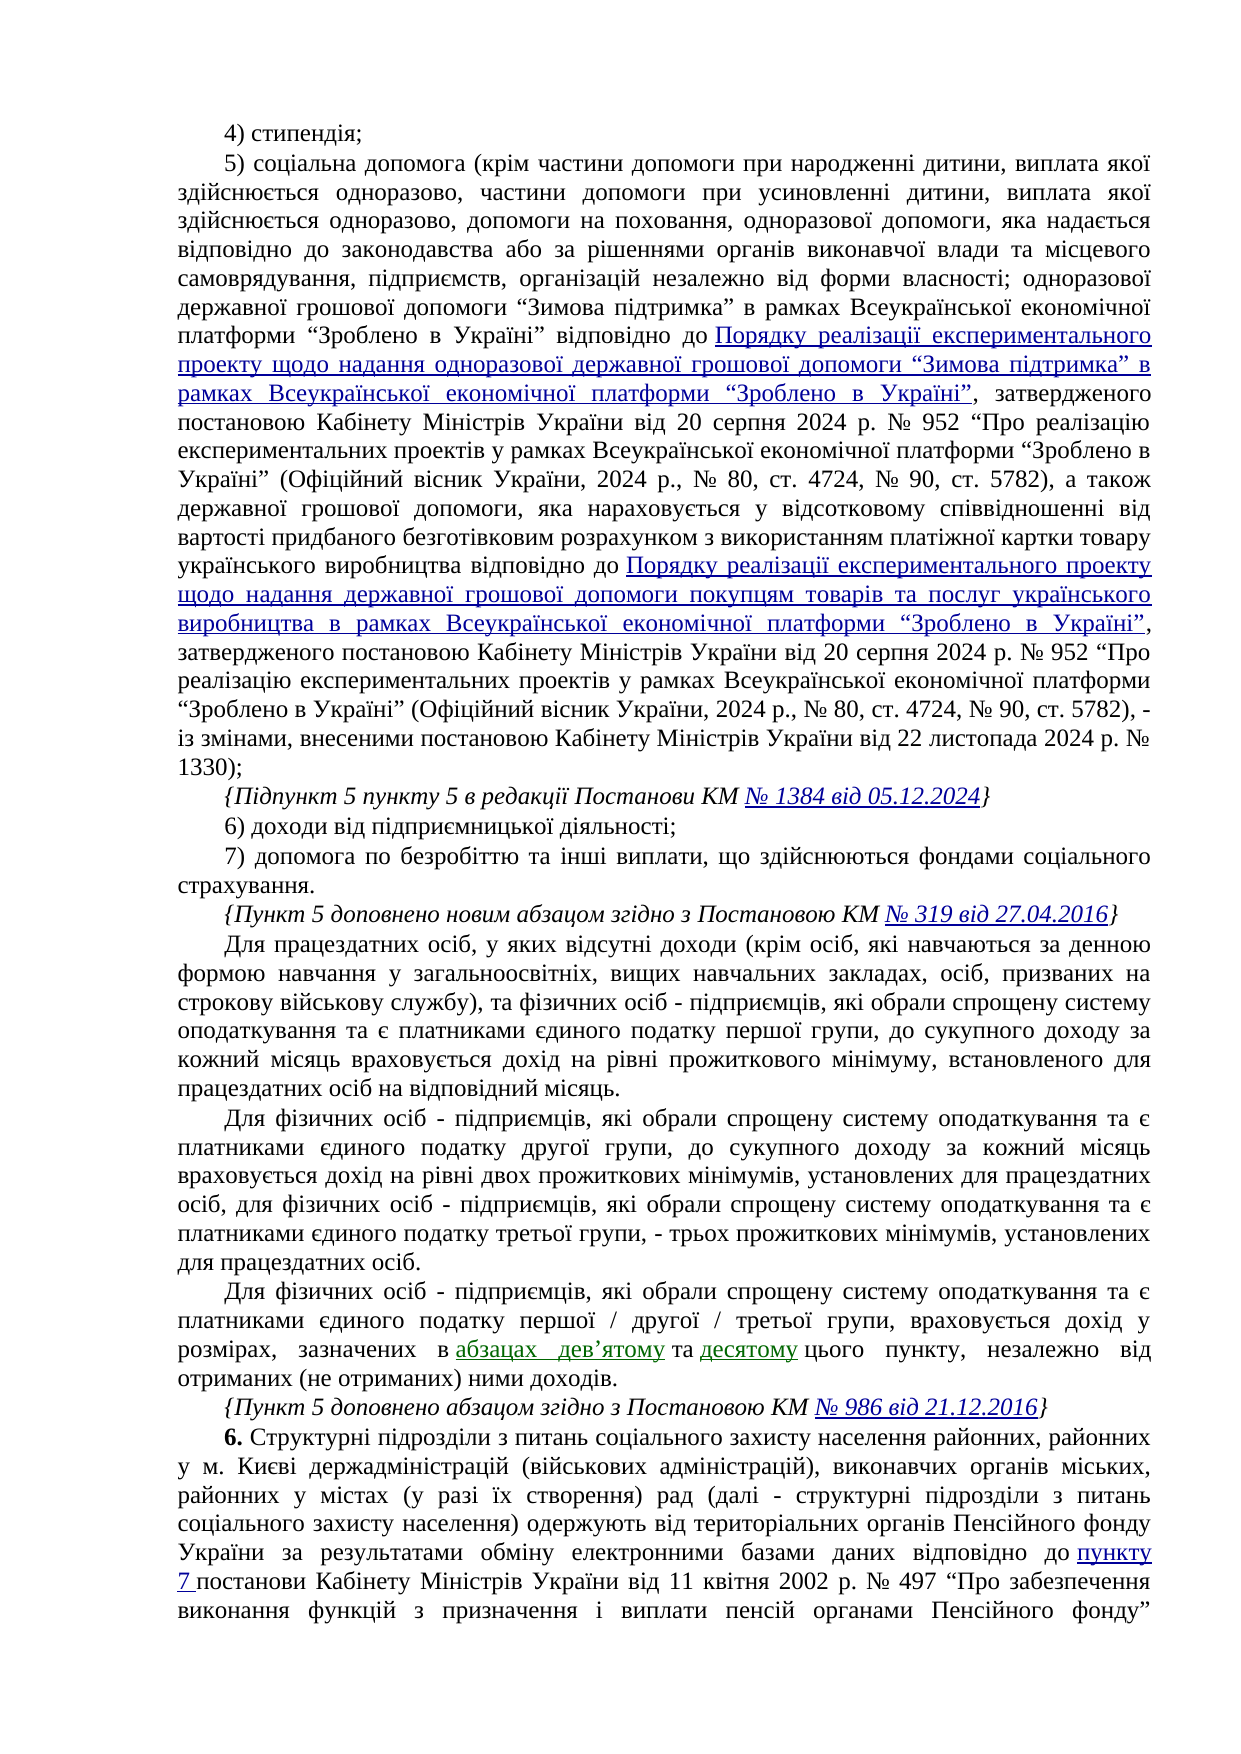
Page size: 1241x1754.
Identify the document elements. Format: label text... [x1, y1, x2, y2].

text 5) соціальна допомога (крім частини допомоги при народженні дитини, виплата якої здійснюється одноразово, частини допомоги при усиновленні дитини, виплата якої здійснюється одноразово, допомоги на поховання, одноразової допомоги, яка надається відповідно до законодавства або за рішеннями органів виконавчої влади та місцевого самоврядування, підприємств, організацій незалежно від форми власності; одноразової державної грошової допомоги “Зимова підтримка” в рамках Всеукраїнської економічної платформи “Зроблено в Україні” відповідно до Порядку реалізації експериментального проекту щодо надання одноразової державної грошової допомоги “Зимова підтримка” в рамках Всеукраїнської економічної платформи “Зроблено в Україні”, затвердженого постановою Кабінету Міністрів України від 20 серпня 2024 р. № 952 “Про реалізацію експериментальних проектів у рамках Всеукраїнської економічної платформи “Зроблено в Україні” (Офіційний вісник України, 2024 р., № 80, ст. 4724, № 90, ст. 5782), а також державної грошової допомоги, яка нараховується у відсотковому співвідношенні від вартості придбаного безготівковим розрахунком з використанням платіжної картки товару українського виробництва відповідно до Порядку реалізації експериментального проекту щодо надання державної грошової допомоги покупцям товарів та послуг українського виробництва в рамках Всеукраїнської економічної платформи “Зроблено в Україні”, затвердженого постановою Кабінету Міністрів України від 20 серпня 2024 р. № 952 “Про реалізацію експериментальних проектів у рамках Всеукраїнської економічної платформи “Зроблено в Україні” (Офіційний вісник України, 2024 р., № 80, ст. 4724, № 90, ст. 5782), - із змінами, внесеними постановою Кабінету Міністрів України від 22 листопада 2024 р. № 1330); [177, 148, 1152, 604]
text {Пункт 5 доповнено новим абзацом згідно з Постановою КМ № 319 від 27.04.2016} [177, 899, 1152, 928]
text Для фізичних осіб - підприємців, які обрали спрощену систему оподаткування та є платниками єдиного податку другої групи, до сукупного доходу за кожний місяць враховується дохід на рівні двох прожиткових мінімумів, установлених для працездатних осіб, для фізичних осіб - підприємців, які обрали спрощену систему оподаткування та є платниками єдиного податку третьої групи, - трьох прожиткових мінімумів, установлених для працездатних осіб. [177, 1103, 1152, 1275]
text Для працездатних осіб, у яких відсутні доходи (крім осіб, які навчаються за денною формою навчання у загальноосвітніх, вищих навчальних закладах, осіб, призваних на строкову військову службу), та фізичних осіб - підприємців, які обрали спрощену систему оподаткування та є платниками єдиного податку першої групи, до сукупного доходу за кожний місяць враховується дохід на рівні прожиткового мінімуму, встановленого для працездатних осіб на відповідний місяць. [177, 929, 1152, 1102]
text {Підпункт 5 пункту 5 в редакції Постанови КМ № 1384 від 05.12.2024} [177, 781, 1152, 810]
text 5) соціальна допомога (крім частини допомоги при народженні дитини, виплата якої здійснюється одноразово, частини допомоги при усиновленні дитини, виплата якої здійснюється одноразово, допомоги на поховання, одноразової допомоги, яка надається відповідно до законодавства або за рішеннями органів виконавчої влади та місцевого самоврядування, підприємств, організацій незалежно від форми власності; одноразової державної грошової допомоги “Зимова підтримка” в рамках Всеукраїнської економічної платформи “Зроблено в Україні” відповідно до Порядку реалізації експериментального проекту щодо надання одноразової державної грошової допомоги “Зимова підтримка” в рамках Всеукраїнської економічної платформи “Зроблено в Україні”, затвердженого постановою Кабінету Міністрів України від 20 серпня 2024 р. № 952 “Про реалізацію експериментальних проектів у рамках Всеукраїнської економічної платформи “Зроблено в Україні” (Офіційний вісник України, 2024 р., № 80, ст. 4724, № 90, ст. 5782), а також державної грошової допомоги, яка нараховується у відсотковому співвідношенні від вартості придбаного безготівковим розрахунком з використанням платіжної картки товару українського виробництва відповідно до Порядку реалізації експериментального проекту щодо надання державної грошової допомоги покупцям товарів та послуг українського виробництва в рамках Всеукраїнської економічної платформи “Зроблено в Україні”, затвердженого постановою Кабінету Міністрів України від 20 серпня 2024 р. № 952 “Про реалізацію експериментальних проектів у рамках Всеукраїнської економічної платформи “Зроблено в Україні” (Офіційний вісник України, 2024 р., № 80, ст. 4724, № 90, ст. 5782), - із змінами, внесеними постановою Кабінету Міністрів України від 22 листопада 2024 р. № 1330); [177, 605, 1152, 780]
text Для фізичних осіб - підприємців, які обрали спрощену систему оподаткування та є платниками єдиного податку першої / другої / третьої групи, враховується дохід у розмірах, зазначених в абзацах дев’ятому та десятому цього пункту, незалежно від отриманих (не отриманих) ними доходів. [177, 1276, 1152, 1391]
text 4) стипендія; [177, 118, 1152, 147]
text 7) допомога по безробіттю та інші виплати, що здійснюються фондами соціального страхування. [177, 841, 1152, 898]
text {Пункт 5 доповнено абзацом згідно з Постановою КМ № 986 від 21.12.2016} [177, 1392, 1152, 1421]
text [177, 1422, 1152, 1623]
text 6) доходи від підприємницької діяльності; [177, 811, 1152, 840]
